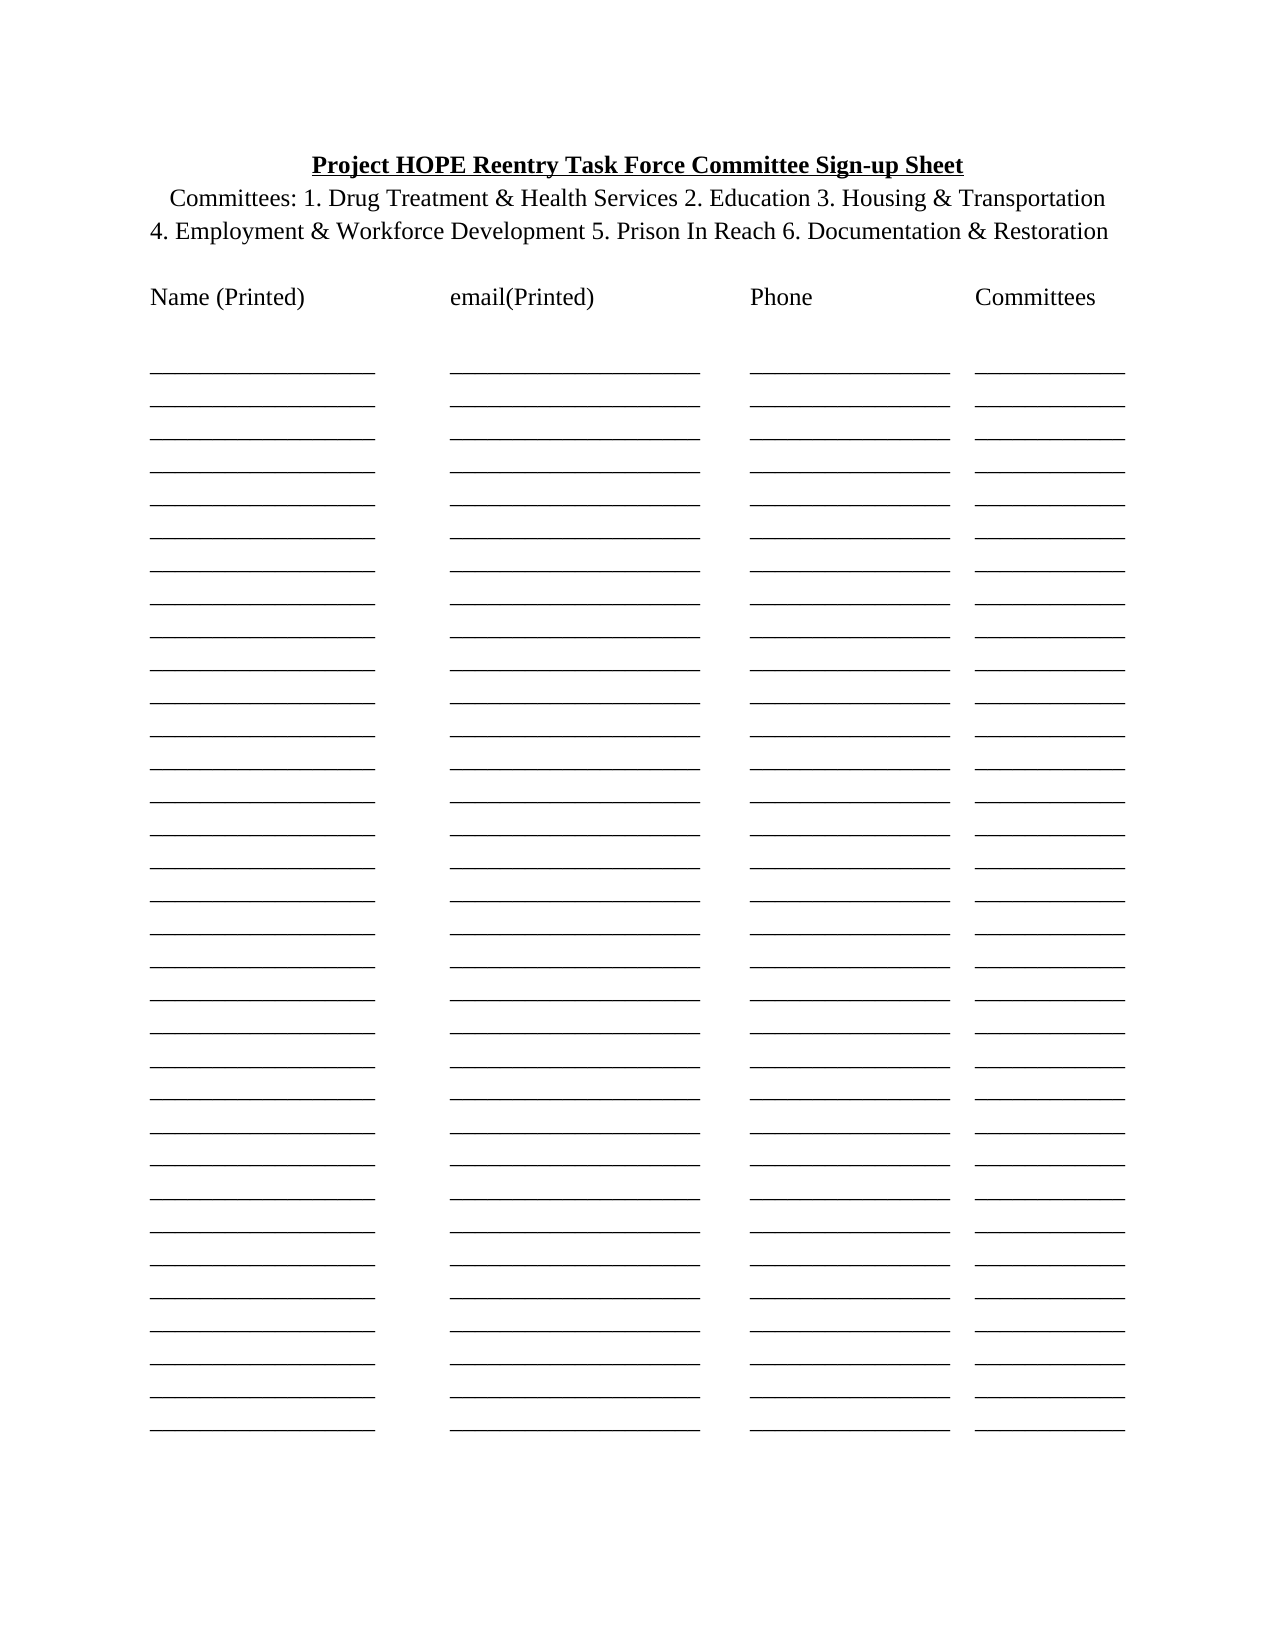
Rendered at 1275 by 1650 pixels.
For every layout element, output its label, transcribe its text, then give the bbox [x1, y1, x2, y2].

text __________________ ____________________ ________________ ____________ [150, 876, 1125, 905]
text Project HOPE Reentry Task Force Committee Sign-up Sheet [150, 150, 1125, 179]
text __________________ ____________________ ________________ ____________ [150, 1240, 1125, 1268]
text __________________ ____________________ ________________ ____________ [150, 546, 1125, 575]
text __________________ ____________________ ________________ ____________ [150, 579, 1125, 608]
text __________________ ____________________ ________________ ____________ [150, 909, 1125, 938]
text 4. Employment & Workforce Development 5. Prison In Reach 6. Documentation & Restoration [150, 216, 1125, 245]
text __________________ ____________________ ________________ ____________ [150, 447, 1125, 476]
text Committees: 1. Drug Treatment & Health Services 2. Education 3. Housing & Transportation [150, 183, 1125, 212]
text __________________ ____________________ ________________ ____________ [150, 1042, 1125, 1070]
text __________________ ____________________ ________________ ____________ [150, 1108, 1125, 1136]
text __________________ ____________________ ________________ ____________ [150, 1141, 1125, 1169]
text __________________ ____________________ ________________ ____________ [150, 942, 1125, 971]
text __________________ ____________________ ________________ ____________ [150, 1207, 1125, 1235]
text __________________ ____________________ ________________ ____________ [150, 810, 1125, 839]
text __________________ ____________________ ________________ ____________ [150, 843, 1125, 872]
text __________________ ____________________ ________________ ____________ [150, 744, 1125, 773]
text __________________ ____________________ ________________ ____________ [150, 678, 1125, 707]
text __________________ ____________________ ________________ ____________ [150, 612, 1125, 641]
text __________________ ____________________ ________________ ____________ [150, 1372, 1125, 1401]
text __________________ ____________________ ________________ ____________ [150, 414, 1125, 443]
text __________________ ____________________ ________________ ____________ [150, 1405, 1125, 1433]
text __________________ ____________________ ________________ ____________ [150, 1074, 1125, 1103]
text __________________ ____________________ ________________ ____________ [150, 480, 1125, 509]
text __________________ ____________________ ________________ ____________ [150, 381, 1125, 410]
text __________________ ____________________ ________________ ____________ [150, 976, 1125, 1004]
text __________________ ____________________ ________________ ____________ [150, 513, 1125, 542]
text __________________ ____________________ ________________ ____________ [150, 348, 1125, 377]
text __________________ ____________________ ________________ ____________ [150, 645, 1125, 674]
text __________________ ____________________ ________________ ____________ [150, 1008, 1125, 1037]
text __________________ ____________________ ________________ ____________ [150, 1339, 1125, 1367]
text Name (Printed) email(Printed) Phone Committees [150, 282, 1125, 311]
text __________________ ____________________ ________________ ____________ [150, 711, 1125, 740]
text __________________ ____________________ ________________ ____________ [150, 1273, 1125, 1301]
text __________________ ____________________ ________________ ____________ [150, 777, 1125, 806]
text __________________ ____________________ ________________ ____________ [150, 1306, 1125, 1334]
text __________________ ____________________ ________________ ____________ [150, 1174, 1125, 1202]
